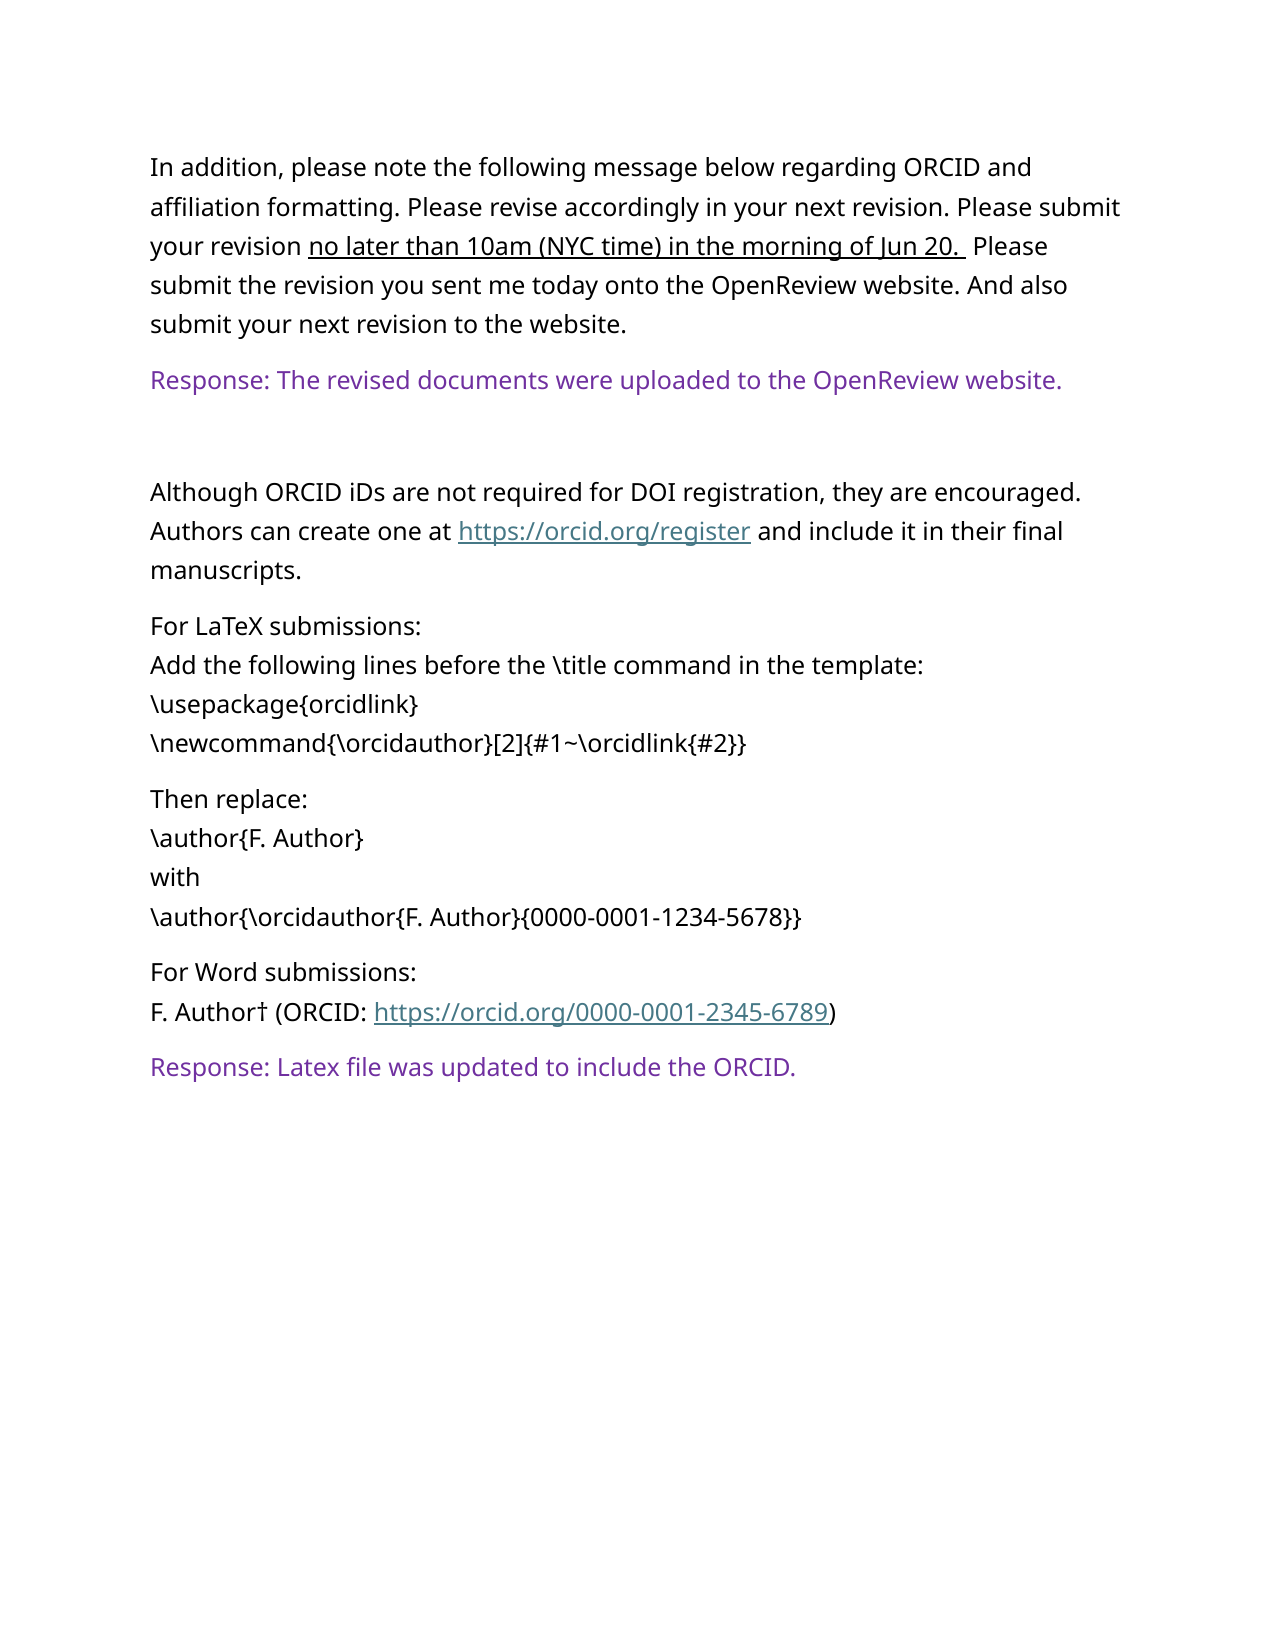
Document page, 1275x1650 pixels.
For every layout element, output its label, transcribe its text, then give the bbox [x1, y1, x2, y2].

text In addition, please note the following message below regarding ORCID and affiliation formatting. Please revise accordingly in your next revision. Please submit your revision no later than 10am (NYC time) in the morning of Jun 20. Please submit the revision you sent me today onto the OpenReview website. And also submit your next revision to the website. [150, 150, 1125, 341]
text Then replace: \author{F. Author} with \author{\orcidauthor{F. Author}{0000-0001-1234-5678}} [150, 782, 1125, 933]
text Response: Latex file was updated to include the ORCID. [150, 1050, 1125, 1084]
text For Word submissions: F. Author† (ORCID: https://orcid.org/0000-0001-2345-6789) [150, 955, 1125, 1028]
text For LaTeX submissions: Add the following lines before the \title command in the template: \usepackage{orcidlink} \newcommand{\orcidauthor}[2]{#1~\orcidlink{#2}} [150, 608, 1125, 760]
text Although ORCID iDs are not required for DOI registration, they are encouraged. Authors can create one at https://orcid.org/register and include it in their final manuscripts. [150, 474, 1125, 587]
text Response: The revised documents were uploaded to the OpenReview website. [150, 362, 1125, 397]
